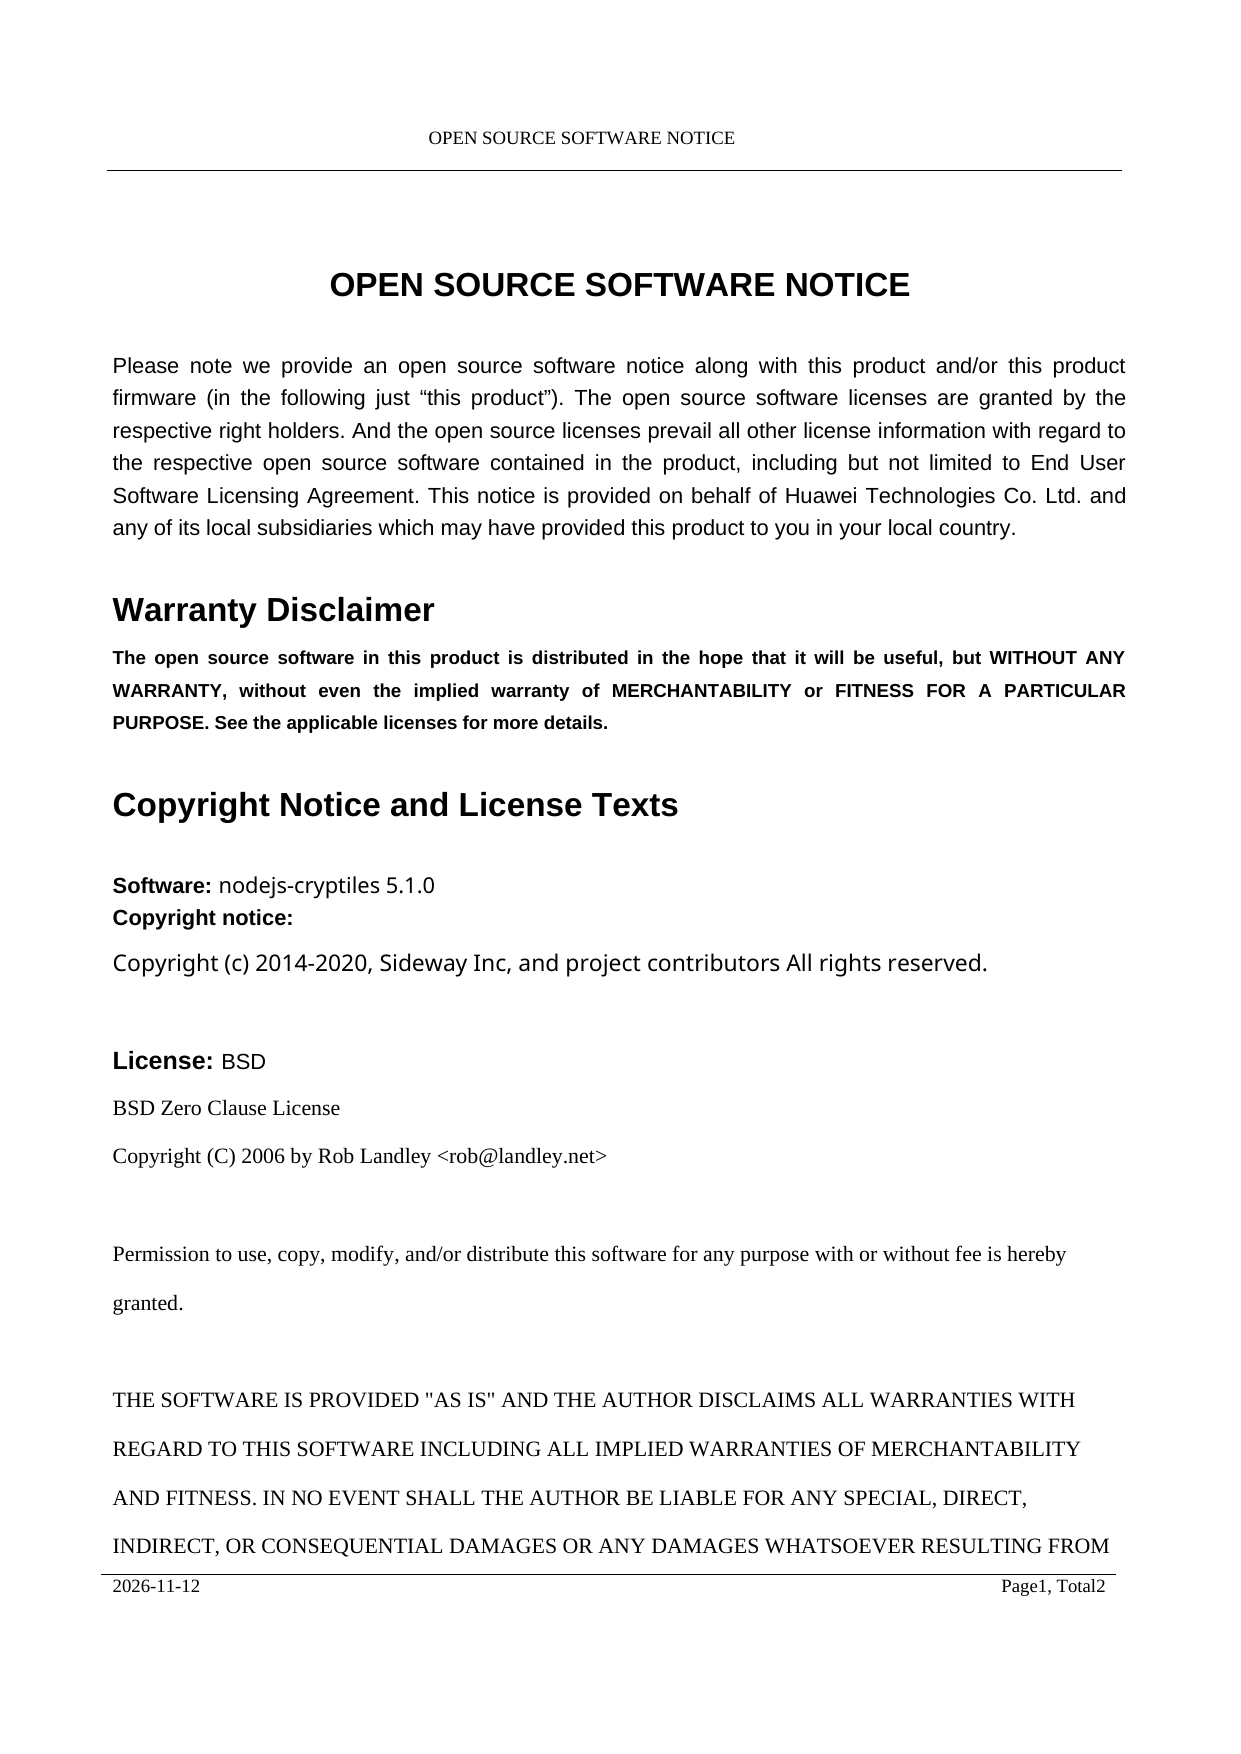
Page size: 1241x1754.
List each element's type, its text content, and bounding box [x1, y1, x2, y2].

text Copyright notice: [112, 901, 1128, 934]
text Copyright (c) 2014-2020, Sideway Inc, and project contributors All rights reserved. [112, 947, 1128, 1028]
text Please note we provide an open source software notice along with this product and/or this product firmware (in the following just “this product”). The open source software licenses are granted by the respective right holders. And the open source licenses prevail all other license information with regard to the respective open source software contained in the product, including but not limited to End User Software Licensing Agreement. This notice is provided on behalf of Huawei Technologies Co. Ltd. and any of its local subsidiaries which may have provided this product to you in your local country. [112, 349, 1128, 544]
text Software: nodejs-cryptiles 5.1.0 [112, 869, 1128, 901]
text The open source software in this product is distributed in the hope that it will be useful, but WITHOUT ANY WARRANTY, without even the implied warranty of MERCHANTABILITY or FITNESS FOR A PARTICULAR PURPOSE. See the applicable licenses for more details. [112, 641, 1128, 739]
text Copyright Notice and License Texts [112, 771, 1128, 836]
text Warranty Disclaimer [112, 576, 1128, 641]
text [112, 1091, 1128, 1562]
text License: BSD [112, 1044, 1128, 1077]
text OPEN SOURCE SOFTWARE NOTICE [112, 251, 1128, 316]
